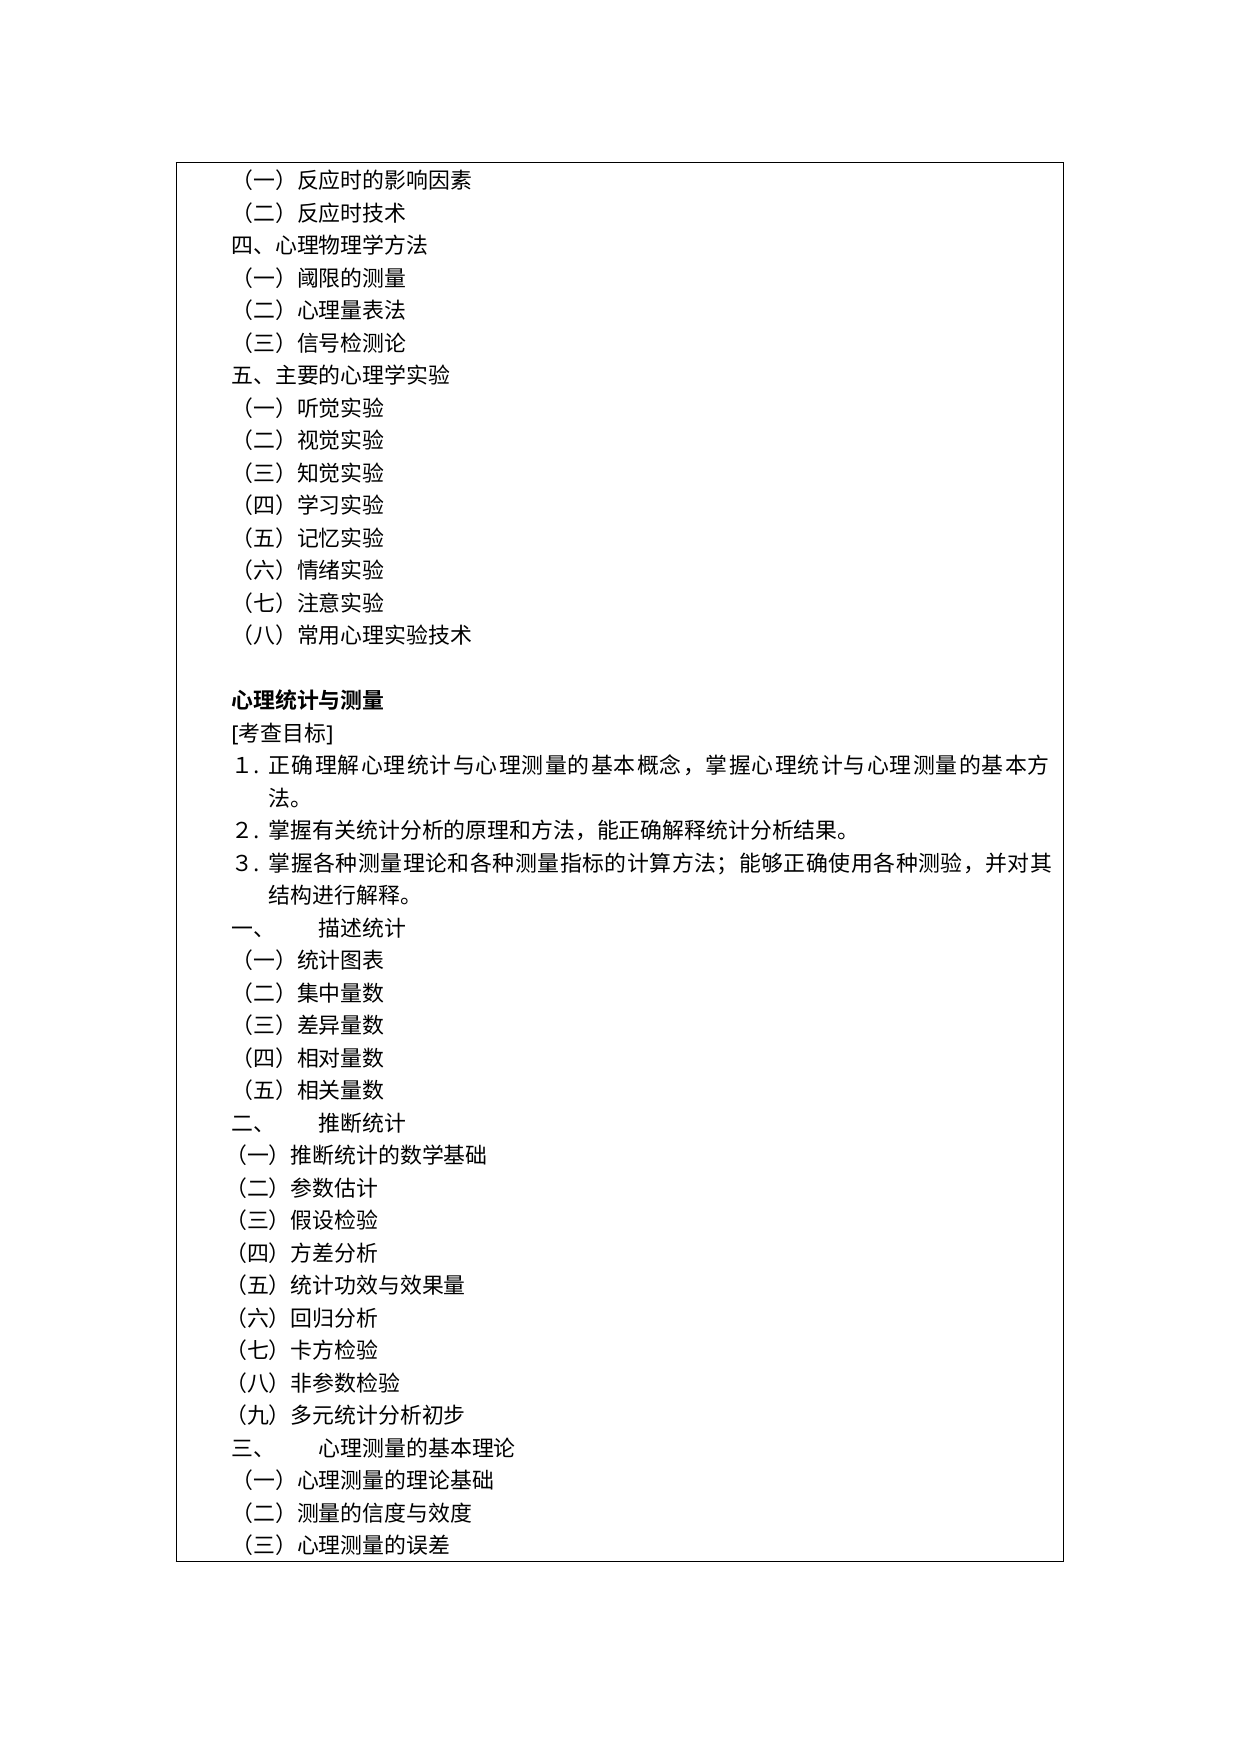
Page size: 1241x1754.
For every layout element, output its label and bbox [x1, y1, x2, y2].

table_header [177, 163, 1063, 1561]
